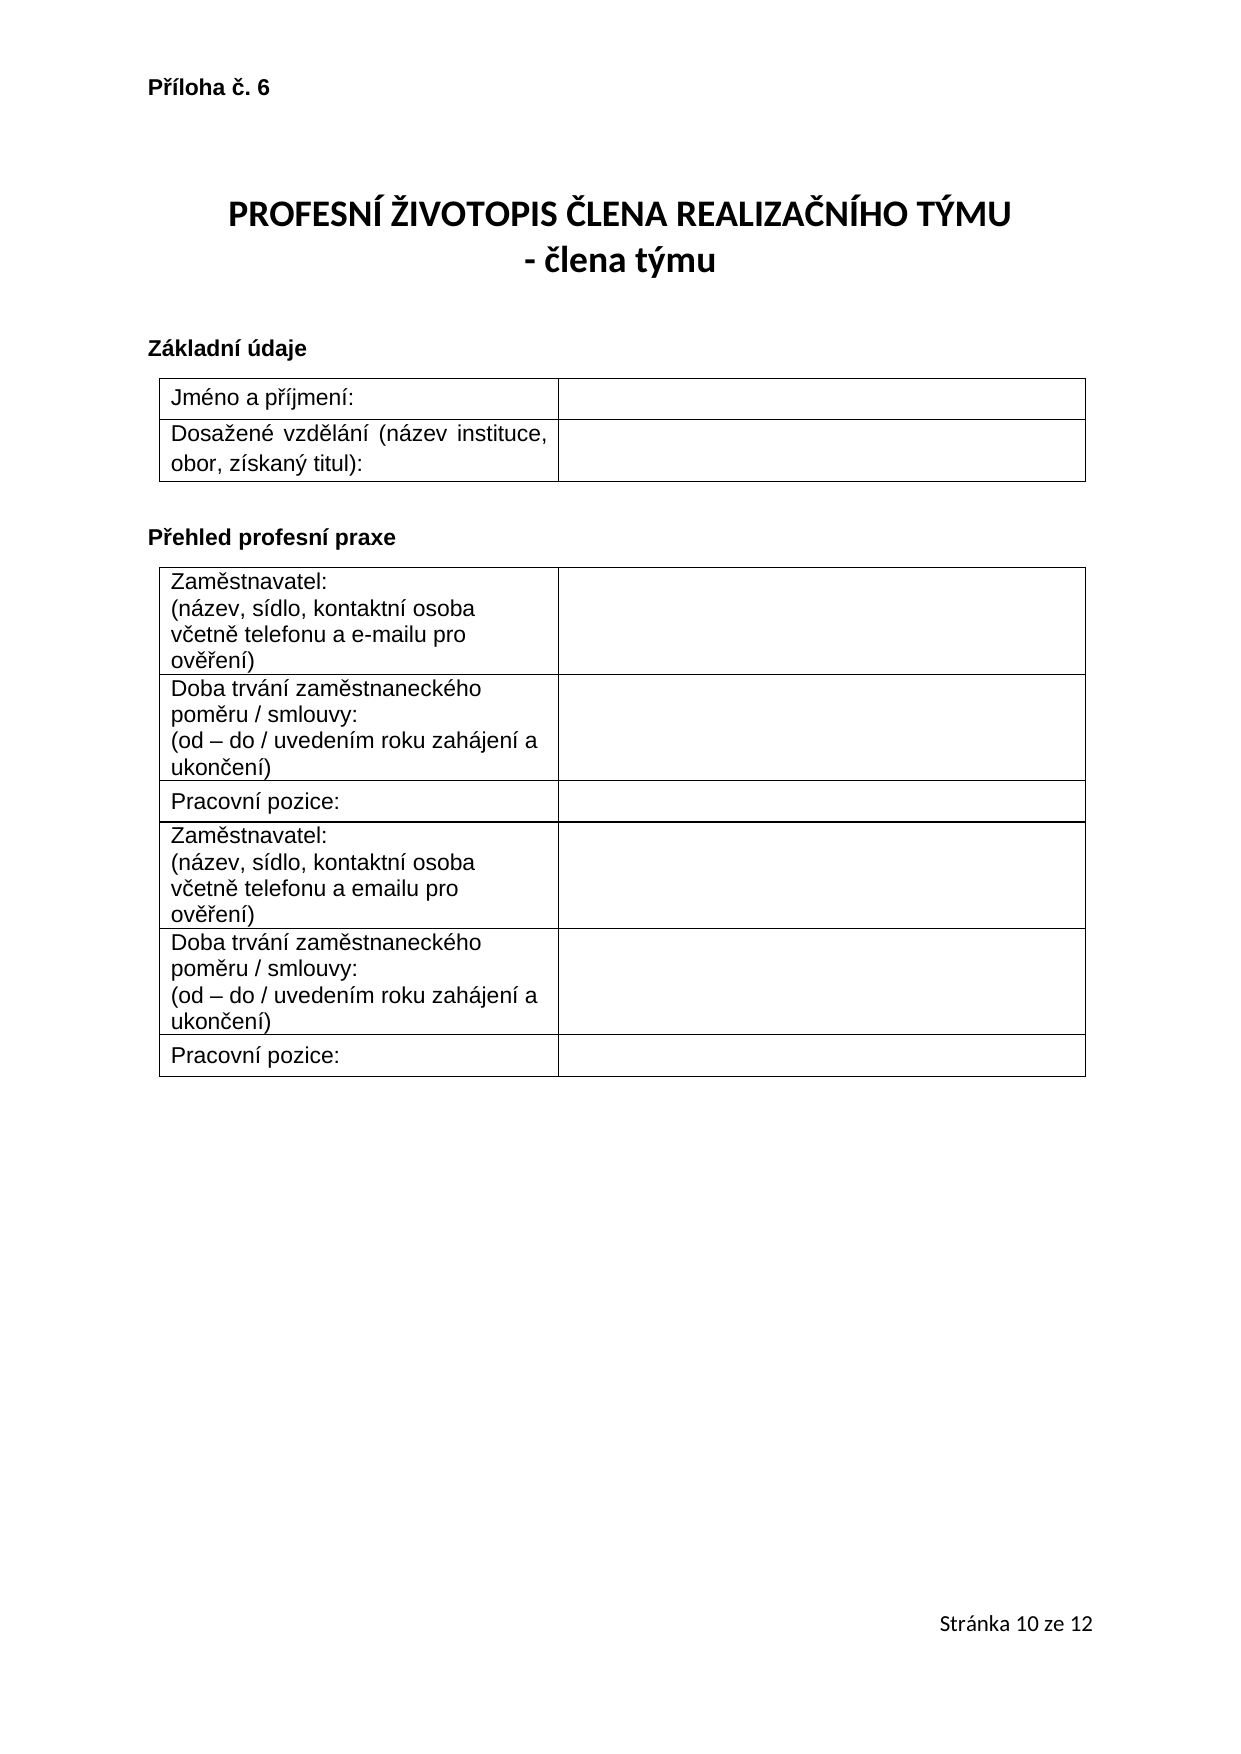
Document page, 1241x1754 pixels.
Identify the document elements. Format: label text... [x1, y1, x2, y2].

table_cell Doba trvání zaměstnaneckého poměru / smlouvy: (od – do / uvedením roku zahájení a ukončení) [160, 929, 558, 1034]
table_cell [559, 781, 1085, 821]
text PROFESNÍ ŽIVOTOPIS ČLENA REALIZAČNÍHO TÝMU - člena týmu [148, 190, 1093, 282]
table_header Jméno a příjmení: [160, 379, 558, 419]
table_cell [559, 420, 1085, 481]
table_cell Doba trvání zaměstnaneckého poměru / smlouvy: (od – do / uvedením roku zahájení a ukončení) [160, 675, 558, 780]
table_cell Pracovní pozice: [160, 781, 558, 821]
table_cell [559, 823, 1085, 928]
text Základní údaje [148, 335, 1093, 361]
table_cell [559, 1035, 1085, 1076]
table_header [559, 379, 1085, 419]
text Přehled profesní praxe [148, 524, 1093, 551]
table_cell Zaměstnavatel: (název, sídlo, kontaktní osoba včetně telefonu a emailu pro ověření) [160, 823, 558, 928]
table_header Zaměstnavatel: (název, sídlo, kontaktní osoba včetně telefonu a e-mailu pro ověření) [160, 568, 558, 673]
table_cell [559, 929, 1085, 1034]
table_cell Dosažené vzdělání (název instituce, obor, získaný titul): [160, 420, 558, 481]
table_header [559, 568, 1085, 673]
table_cell Pracovní pozice: [160, 1035, 558, 1076]
table_cell [559, 675, 1085, 780]
